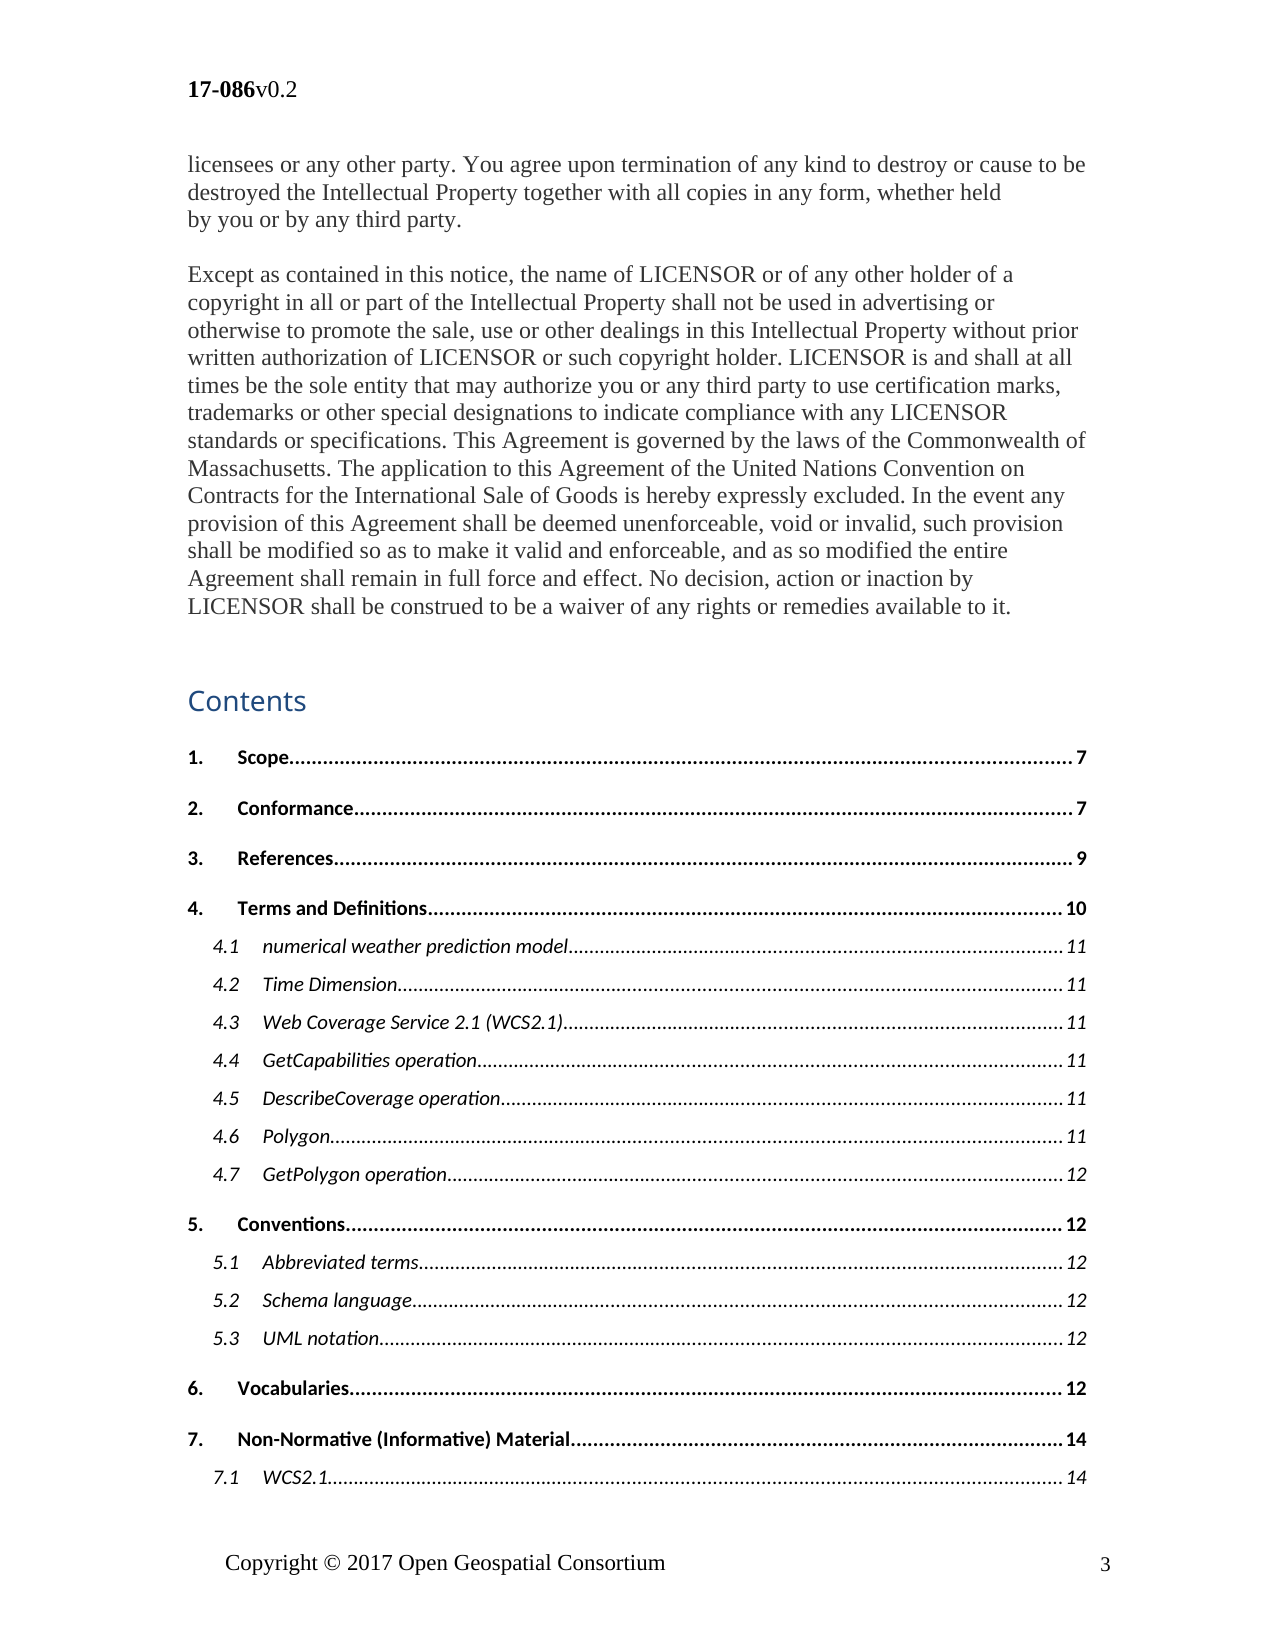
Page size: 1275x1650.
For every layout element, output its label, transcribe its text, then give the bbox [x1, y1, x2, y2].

text Except as contained in this notice, the name of LICENSOR or of any other holder of a copyright in all or part of the Intellectual Property shall not be used in advertising or otherwise to promote the sale, use or other dealings in this Intellectual Property without prior written authorization of LICENSOR or such copyright holder. LICENSOR is and shall at all times be the sole entity that may authorize you or any third party to use certification marks, trademarks or other special designations to indicate compliance with any LICENSOR standards or specifications. This Agreement is governed by the laws of the Commonwealth of Massachusetts. The application to this Agreement of the United Nations Convention on Contracts for the International Sale of Goods is hereby expressly excluded. In the event any provision of this Agreement shall be deemed unenforceable, void or invalid, such provision shall be modified so as to make it valid and enforceable, and as so modified the entire Agreement shall remain in full force and effect. No decision, action or inaction by LICENSOR shall be construed to be a waiver of any rights or remedies available to it. [187, 260, 1087, 619]
text 4.3 Web Coverage Service 2.1 (WCS2.1) 11 [212, 1009, 1087, 1035]
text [187, 150, 1087, 205]
text 5. Conventions 12 [187, 1211, 1087, 1237]
text 4. Terms and Definitions 10 [187, 896, 1087, 921]
text 7. Non-Normative (Informative) Material 14 [187, 1426, 1087, 1451]
text 4.2 Time Dimension 11 [212, 971, 1087, 997]
text 5.2 Schema language 12 [212, 1287, 1087, 1313]
text 4.6 Polygon 11 [212, 1123, 1087, 1148]
text 6. Vocabularies 12 [187, 1376, 1087, 1401]
text 2. Conformance 7 [187, 795, 1087, 820]
text 3. References 9 [187, 845, 1087, 871]
text 5.3 UML notation 12 [212, 1325, 1087, 1351]
text 1. Scope 7 [187, 744, 1087, 770]
text 4.1 numerical weather prediction model 11 [212, 933, 1087, 959]
text 4.4 GetCapabilities operation 11 [212, 1047, 1087, 1073]
text 4.5 DescribeCoverage operation 11 [212, 1085, 1087, 1111]
text by you or by any third party. [187, 205, 1087, 233]
text Contents [187, 681, 1087, 719]
text 4.7 GetPolygon operation 12 [212, 1161, 1087, 1186]
text 7.1 WCS2.1 14 [212, 1464, 1087, 1489]
text 5.1 Abbreviated terms 12 [212, 1249, 1087, 1275]
